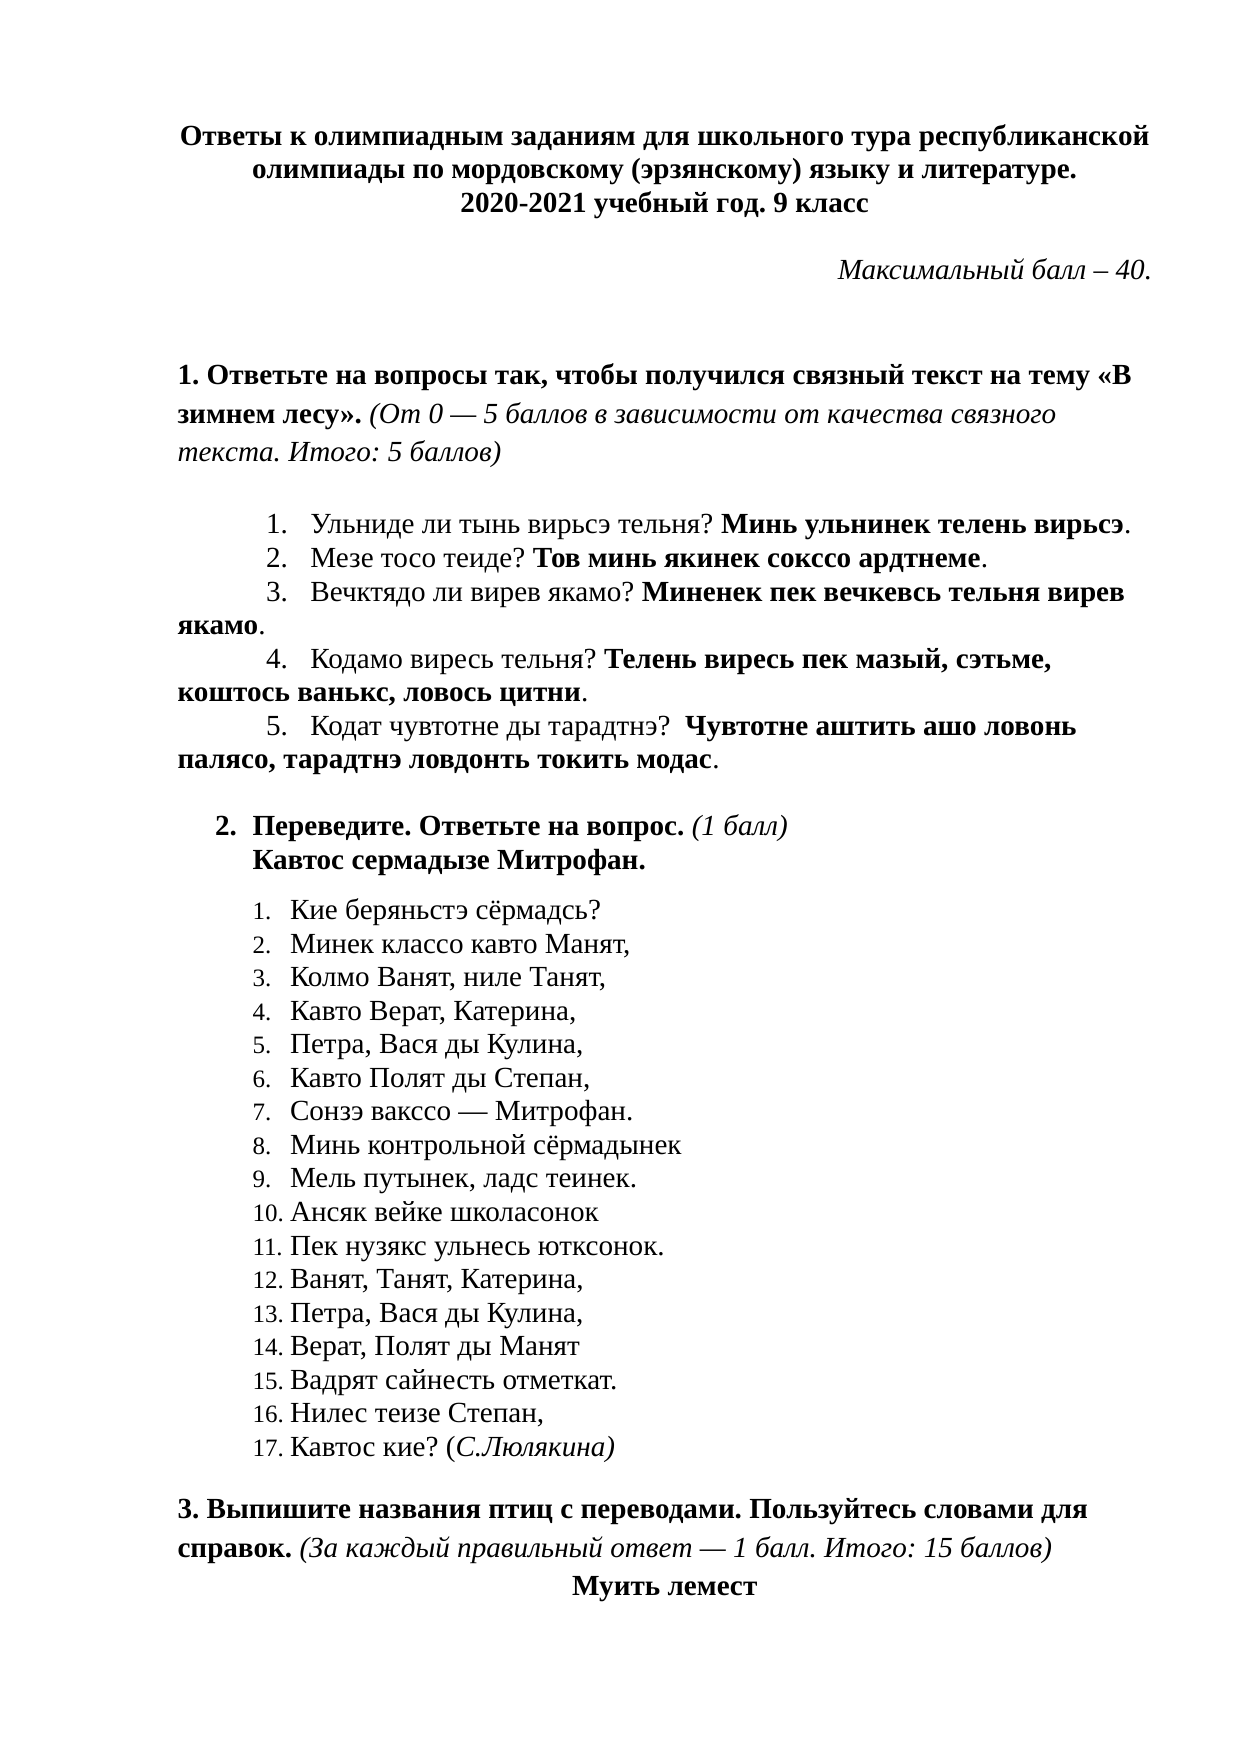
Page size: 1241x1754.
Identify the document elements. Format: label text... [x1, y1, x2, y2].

list Ванят, Танят, Катерина, [252, 1261, 1152, 1295]
list Кодамо виресь тельня? Телень виресь пек мазый, сэтьме, коштось ванькс, ловось цитни. [177, 641, 1152, 708]
list Пек нузякс ульнесь ютксонок. [252, 1228, 1152, 1261]
list Кавтос сермадызе Митрофан. [252, 842, 1152, 876]
list Вечктядо ли вирев якамо? Миненек пек вечкевсь тельня вирев якамо. [177, 574, 1152, 641]
list Кодат чувтотне ды тарадтнэ? Чувтотне аштить ашо ловонь палясо, тарадтнэ ловдонть токить модас. [177, 708, 1152, 775]
text 1. Ответьте на вопросы так, чтобы получился связный текст на тему «В зимнем лесу». (От 0 — 5 баллов в зависимости от качества связного текста. Итого: 5 баллов) [177, 357, 1152, 468]
list Мезе тосо теиде? Тов минь якинек сокссо ардтнеме. [177, 540, 1152, 574]
list Кавто Полят ды Степан, [252, 1060, 1152, 1093]
text 2020-2021 учебный год. 9 класс [177, 185, 1152, 219]
text Муить лемест [177, 1568, 1152, 1602]
list Мель путынек, ладс теинек. [252, 1161, 1152, 1194]
text 3. Выпишите названия птиц с переводами. Пользуйтесь словами для справок. (За каждый правильный ответ — 1 балл. Итого: 15 баллов) [177, 1491, 1152, 1563]
list Минек классо кавто Манят, [252, 926, 1152, 959]
list Ульниде ли тынь вирьсэ тельня? Минь ульнинек телень вирьсэ. [177, 507, 1152, 540]
list Сонзэ вакссо — Митрофан. [252, 1093, 1152, 1127]
list Вадрят сайнесть отметкат. [252, 1362, 1152, 1395]
list Верат, Полят ды Манят [252, 1328, 1152, 1362]
list Кавто Верат, Катерина, [252, 993, 1152, 1026]
list Кавтос кие? (С.Люлякина) [252, 1429, 1152, 1462]
text Ответы к олимпиадным заданиям для школьного тура республиканской олимпиады по мордовскому (эрзянскому) языку и литературе. [177, 118, 1152, 185]
text Максимальный балл – 40. [177, 252, 1152, 286]
list Ансяк вейке школасонок [252, 1194, 1152, 1228]
list Колмо Ванят, ниле Танят, [252, 959, 1152, 993]
list Минь контрольной сёрмадынек [252, 1127, 1152, 1161]
list Нилес теизе Степан, [252, 1395, 1152, 1429]
list Петра, Вася ды Кулина, [252, 1026, 1152, 1060]
list Петра, Вася ды Кулина, [252, 1295, 1152, 1328]
list Кие беряньстэ сёрмадсь? [252, 892, 1152, 926]
list Переведите. Ответьте на вопрос. (1 балл) [215, 808, 1152, 842]
